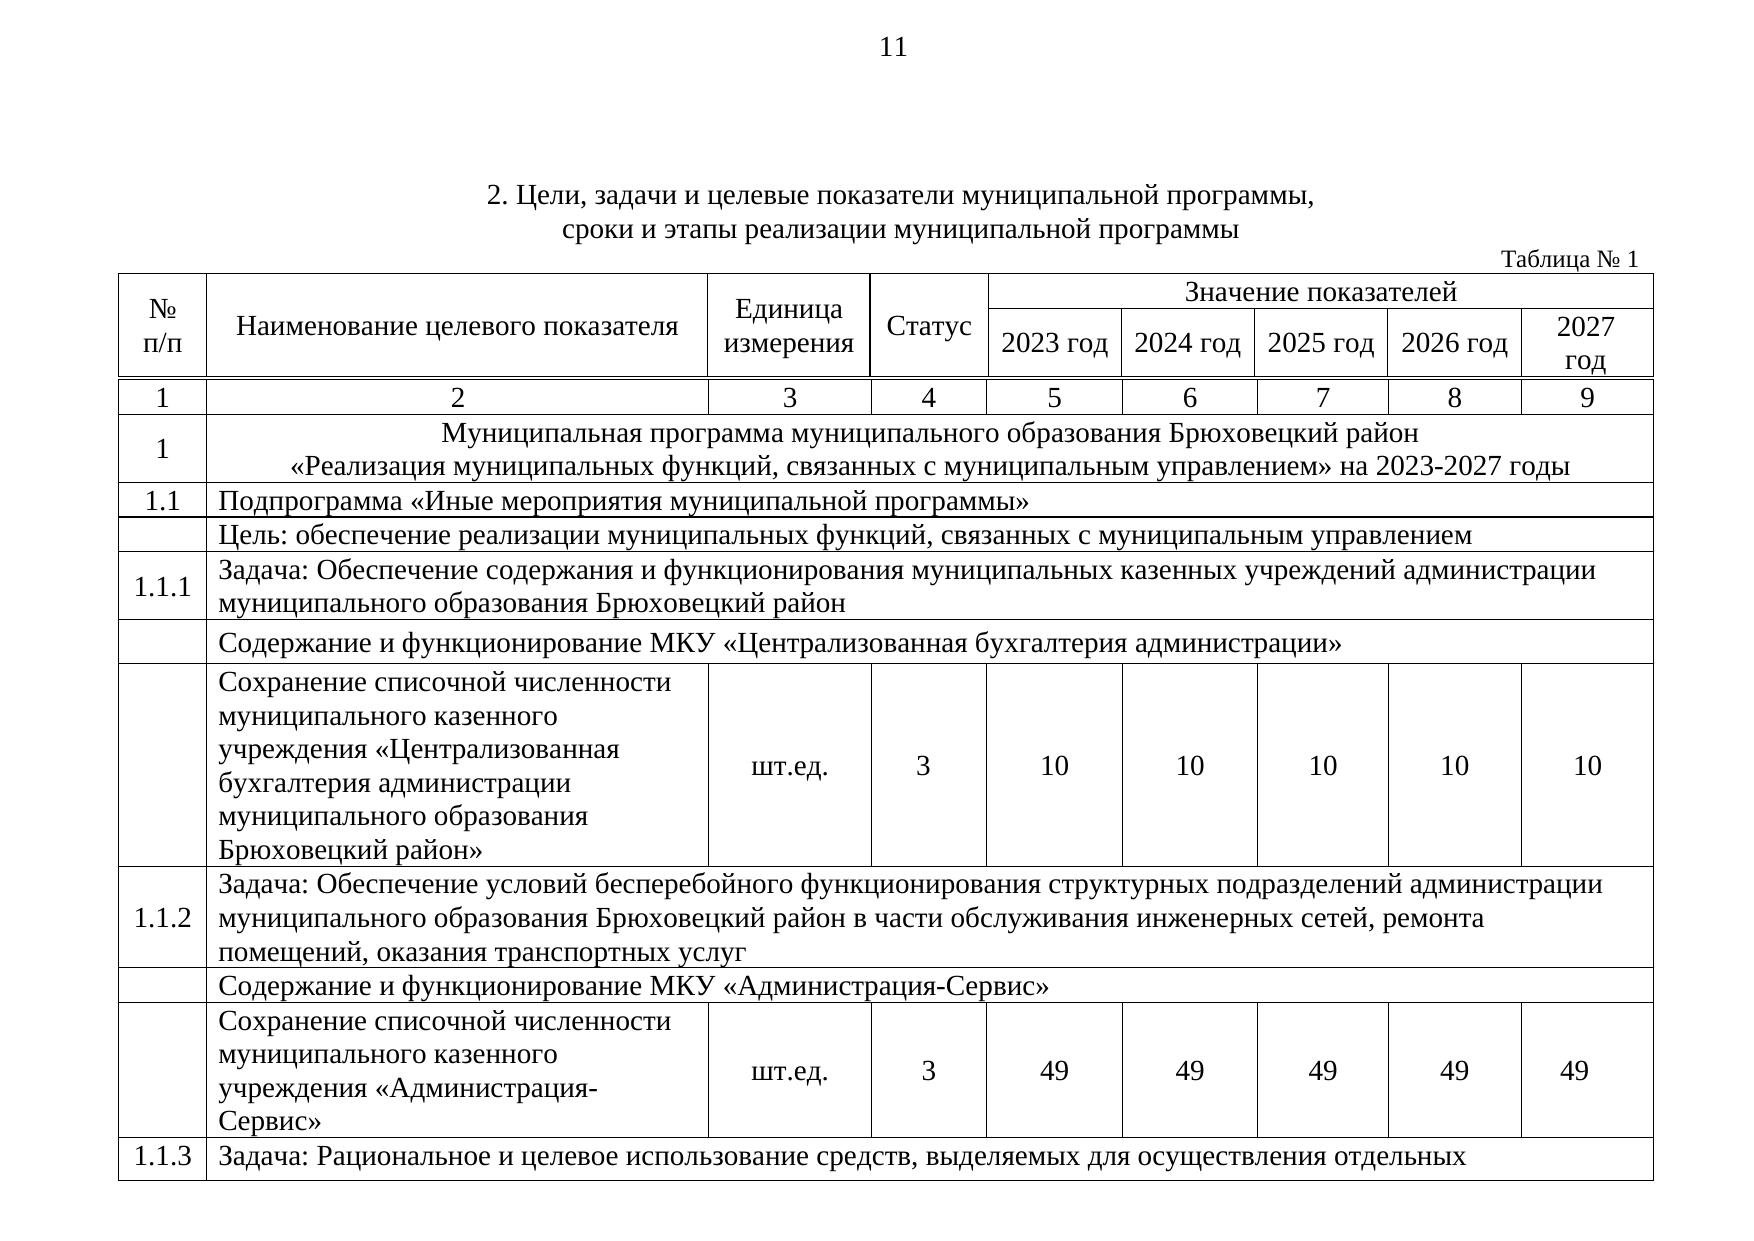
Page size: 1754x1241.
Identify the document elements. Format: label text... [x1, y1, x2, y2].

table_cell Сохранение списочной численности муниципального казенного учреждения «Централизованная бухгалтерия администрации муниципального образования Брюховецкий район» [207, 664, 708, 866]
table_cell Сохранение списочной численности муниципального казенного учреждения «Администрация-Сервис» [207, 1003, 708, 1137]
table_header 1 [119, 380, 206, 414]
table_cell 49 [1258, 1003, 1388, 1137]
table_cell 3 [872, 1003, 986, 1137]
table_header 3 [709, 380, 871, 414]
table_header Наименование целевого показателя [207, 274, 707, 376]
table_cell Муниципальная программа муниципального образования Брюховецкий район «Реализация муниципальных функций, связанных с муниципальным управлением» на 2023-2027 годы [207, 415, 1653, 482]
table_cell Цель: обеспечение реализации муниципальных функций, связанных с муниципальным управлением [207, 518, 1653, 551]
table_header 4 [872, 380, 986, 414]
table_cell 10 [1258, 664, 1388, 866]
table_cell [119, 664, 206, 866]
table_cell 3 [872, 664, 986, 866]
table_cell 49 [1389, 1003, 1521, 1137]
table_header 5 [987, 380, 1122, 414]
text 2. Цели, задачи и целевые показатели муниципальной программы, [118, 177, 1683, 211]
table_cell [119, 968, 206, 1002]
table_cell Содержание и функционирование МКУ «Централизованная бухгалтерия администрации» [207, 620, 1653, 663]
table_cell 2026 год [1388, 309, 1521, 376]
table_header 6 [1123, 380, 1257, 414]
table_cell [207, 1138, 1653, 1180]
table_header Единица измерения [708, 274, 869, 376]
table_header 2 [207, 380, 708, 414]
table_cell Задача: Обеспечение содержания и функционирования муниципальных казенных учреждений администрации муниципального образования Брюховецкий район [207, 552, 1653, 619]
table_header 9 [1522, 380, 1653, 414]
table_cell Содержание и функционирование МКУ «Администрация-Сервис» [207, 968, 1653, 1002]
table_cell 2024 год [1122, 309, 1254, 376]
table_cell 49 [1123, 1003, 1257, 1137]
table_cell 49 [1522, 1003, 1653, 1137]
table_cell 10 [1389, 664, 1521, 866]
table_header № п/п [119, 274, 206, 376]
table_cell 2023 год [989, 309, 1121, 376]
table_cell шт.ед. [709, 1003, 871, 1137]
table_cell Подпрограмма «Иные мероприятия муниципальной программы» [207, 483, 1653, 516]
table_cell 49 [987, 1003, 1122, 1137]
table_cell 10 [1123, 664, 1257, 866]
table_header Значение показателей [989, 274, 1653, 308]
table_cell 1.1.1 [119, 552, 206, 619]
table_cell 1 [119, 415, 206, 482]
text Таблица № 1 [118, 244, 1639, 273]
text сроки и этапы реализации муниципальной программы [118, 211, 1683, 244]
table_cell Задача: Обеспечение условий бесперебойного функционирования структурных подразделений администрации муниципального образования Брюховецкий район в части обслуживания инженерных сетей, ремонта помещений, оказания транспортных услуг [207, 867, 1653, 967]
table_header 7 [1258, 380, 1388, 414]
table_cell 1.1 [119, 483, 206, 516]
table_cell 10 [987, 664, 1122, 866]
table_cell 10 [1522, 664, 1653, 866]
table_cell [119, 518, 206, 551]
table_cell 2025 год [1255, 309, 1387, 376]
table_cell 2027 год [1522, 309, 1653, 376]
table_cell шт.ед. [709, 664, 871, 866]
table_cell 1.1.2 [119, 867, 206, 967]
table_cell [119, 1003, 206, 1137]
table_cell [119, 620, 206, 663]
table_header 8 [1389, 380, 1521, 414]
table_header Статус [871, 274, 988, 376]
table_cell 1.1.3 [119, 1138, 206, 1180]
